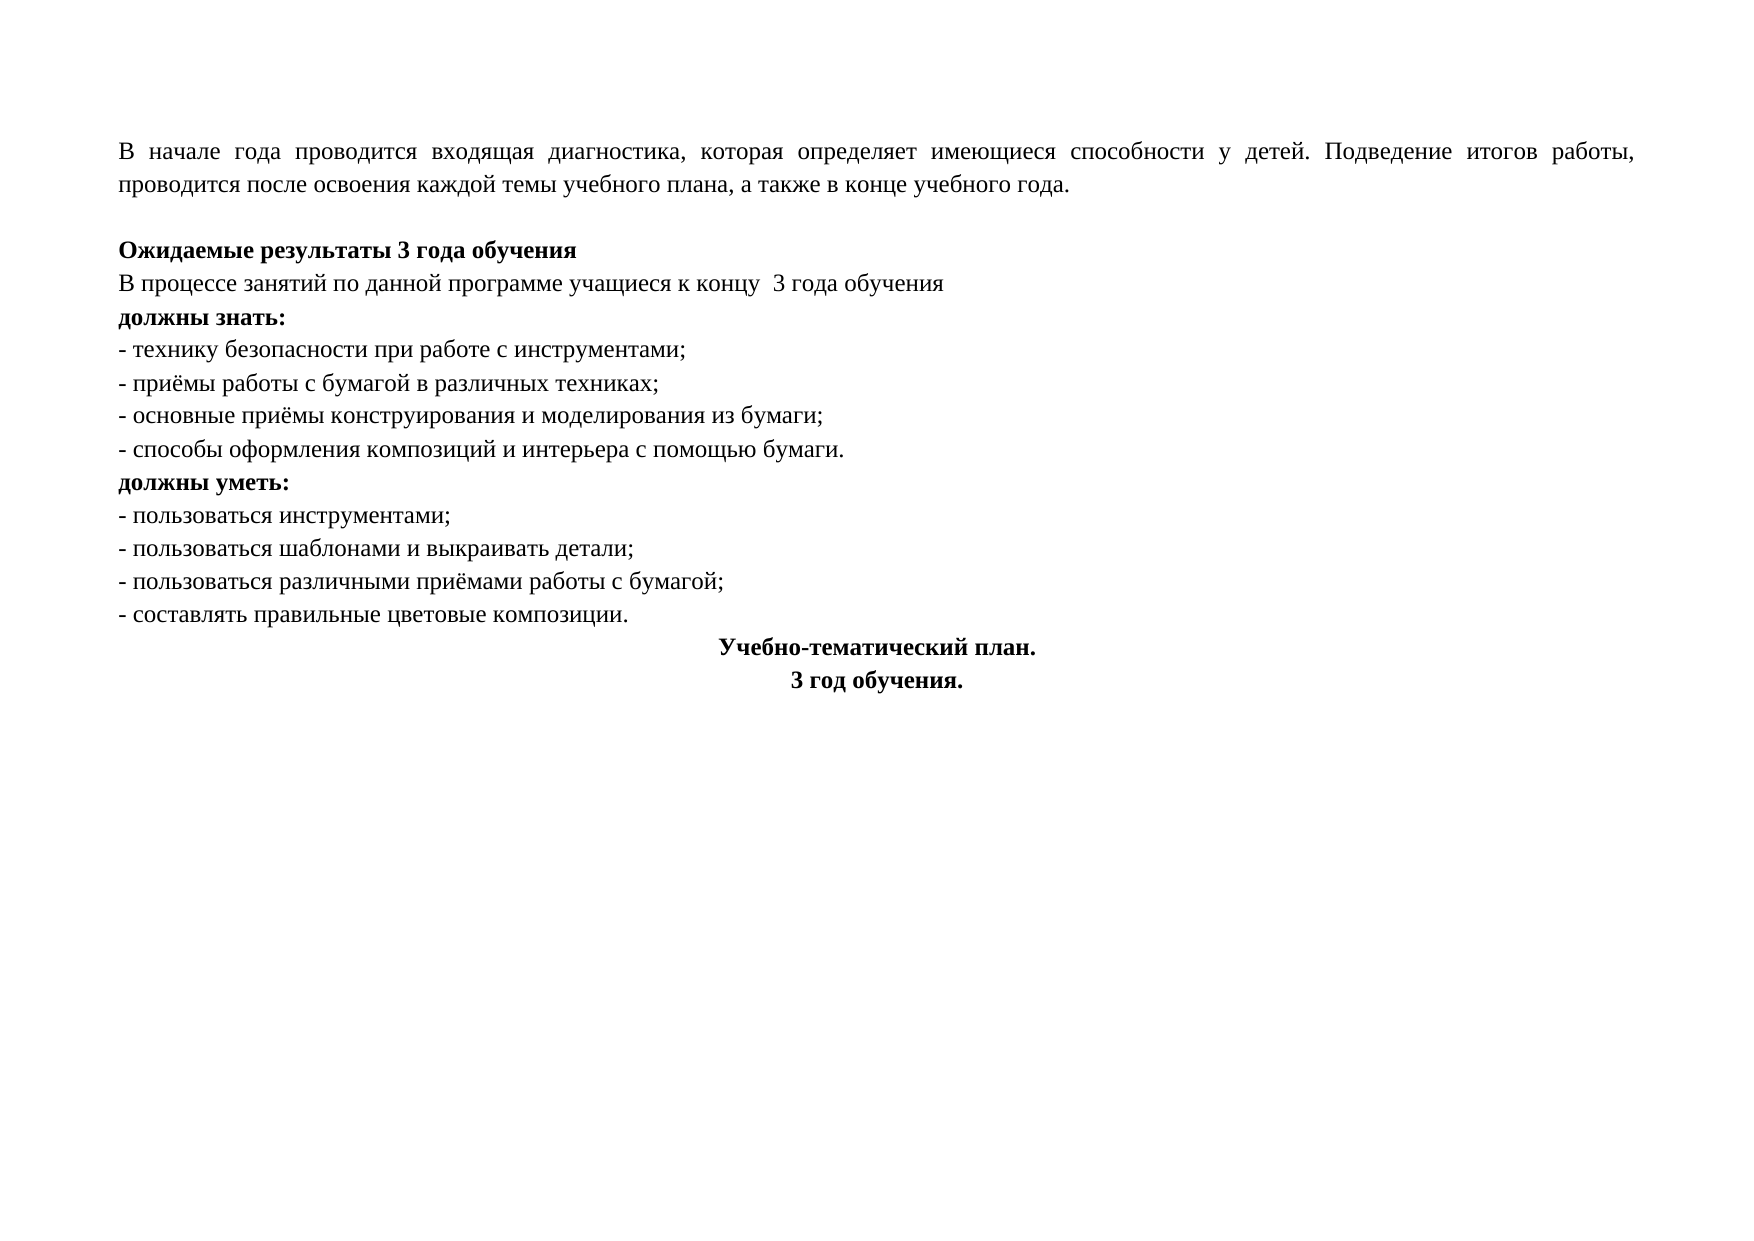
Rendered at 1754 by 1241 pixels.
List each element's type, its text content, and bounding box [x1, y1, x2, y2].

text Учебно-тематический план. [118, 632, 1636, 661]
text В начале года проводится входящая диагностика, которая определяет имеющиеся способности у детей. Подведение итогов работы, проводится после освоения каждой темы учебного плана, а также в конце учебного года. [118, 136, 1636, 198]
text - составлять правильные цветовые композиции. [118, 599, 1636, 627]
text - пользоваться инструментами; [118, 500, 1636, 528]
text - способы оформления композиций и интерьера с помощью бумаги. [118, 434, 1636, 462]
text - пользоваться различными приёмами работы с бумагой; [118, 566, 1636, 594]
text должны уметь: [118, 467, 1636, 495]
text - пользоваться шаблонами и выкраивать детали; [118, 533, 1636, 561]
text Ожидаемые результаты 3 года обучения [118, 236, 1636, 264]
text - основные приёмы конструирования и моделирования из бумаги; [118, 401, 1636, 429]
text - технику безопасности при работе с инструментами; [118, 334, 1636, 363]
text - приёмы работы с бумагой в различных техниках; [118, 368, 1636, 396]
text должны знать: [118, 302, 1636, 330]
text 3 год обучения. [118, 665, 1636, 693]
text В процессе занятий по данной программе учащиеся к концу 3 года обучения [118, 268, 1636, 297]
